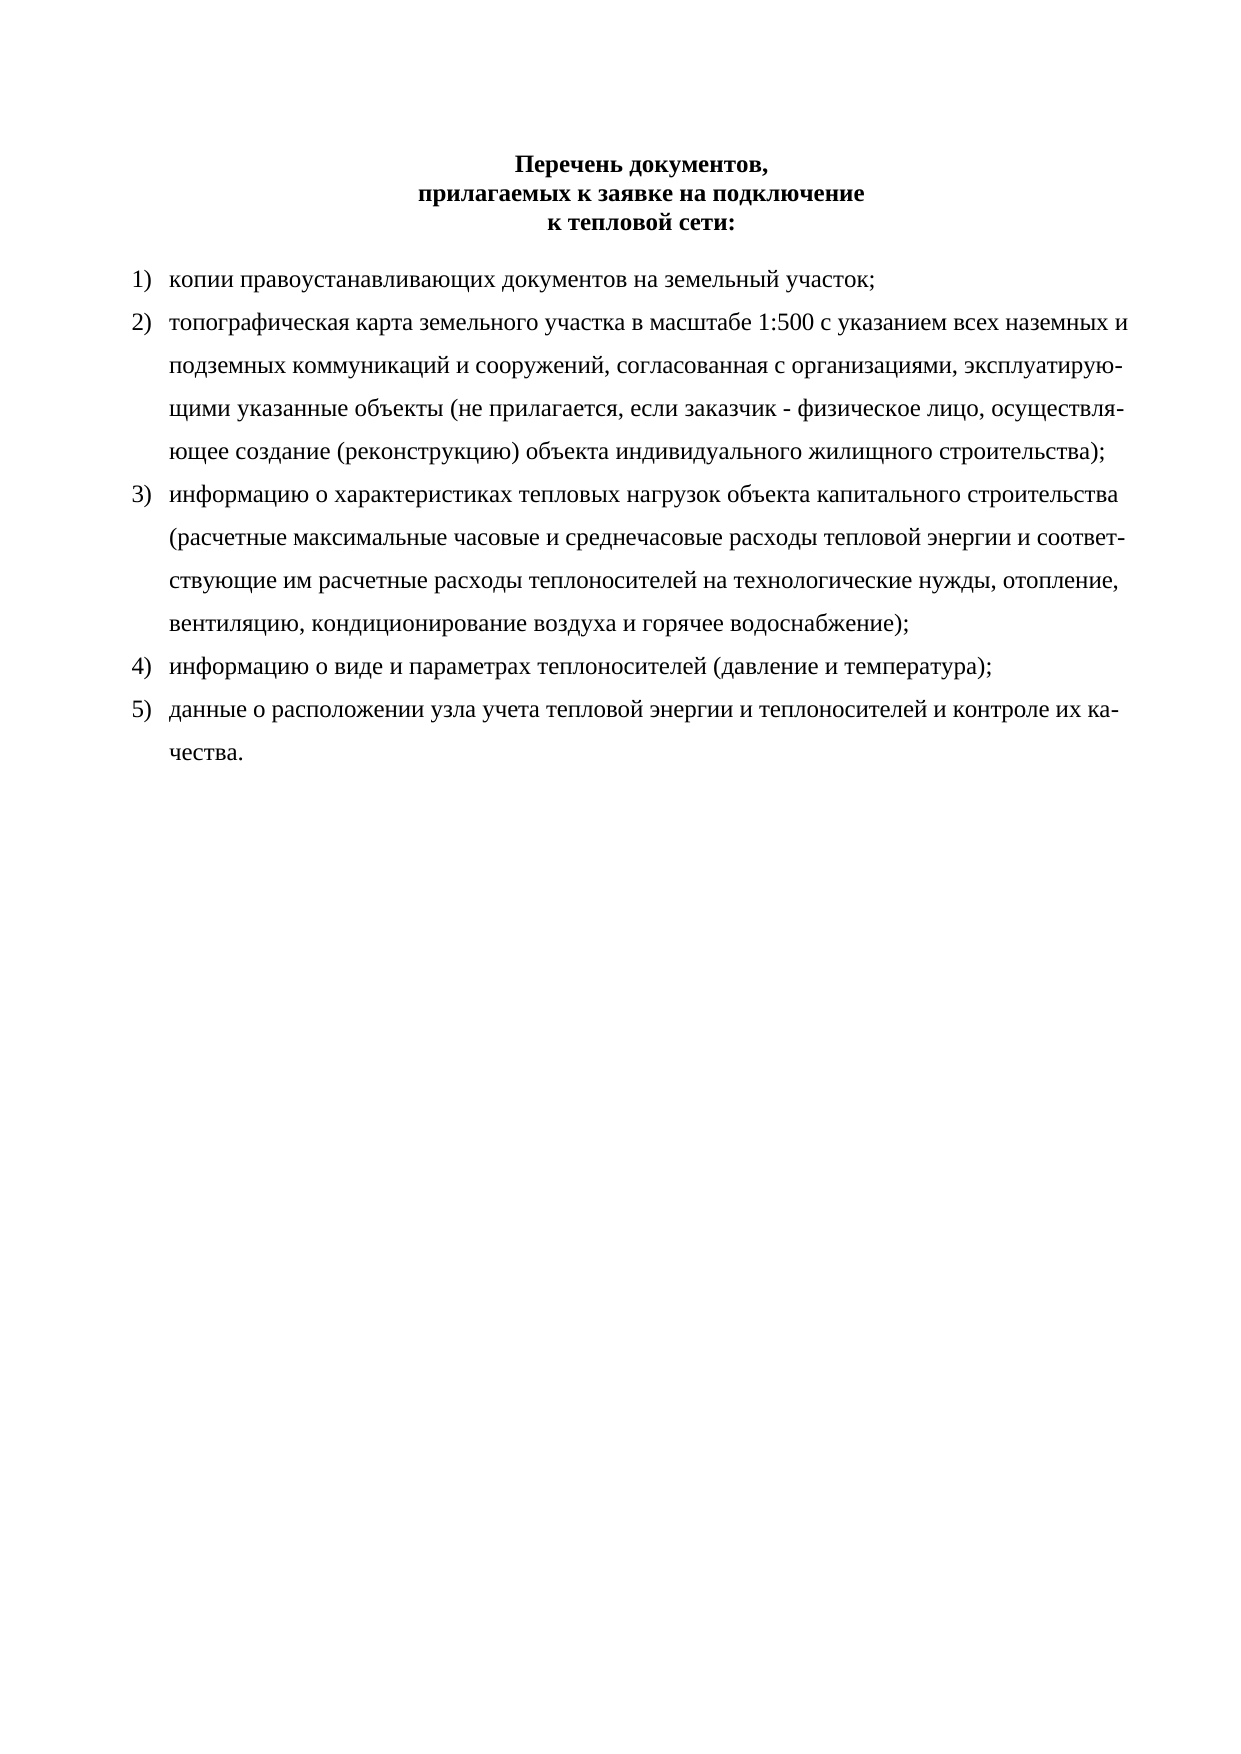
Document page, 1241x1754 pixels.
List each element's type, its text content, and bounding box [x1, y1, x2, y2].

text прилагаемых к заявке на подключение [146, 178, 1136, 207]
list топографическая карта земельного участка в масштабе 1:500 с указанием всех наземных и подземных коммуникаций и сооружений, согласованная с организациями, эксплуатирующими указанные объекты (не прилагается, если заказчик - физическое лицо, осуществляющее создание (реконструкцию) объекта индивидуального жилищного строительства); [131, 296, 1136, 468]
text Перечень документов, [146, 150, 1136, 178]
text к тепловой сети: [146, 207, 1136, 236]
list информацию о характеристиках тепловых нагрузок объекта капитального строительства (расчетные максимальные часовые и среднечасовые расходы тепловой энергии и соответствующие им расчетные расходы теплоносителей на технологические нужды, отопление, вентиляцию, кондиционирование воздуха и горячее водоснабжение); [131, 468, 1136, 640]
list данные о расположении узла учета тепловой энергии и теплоносителей и контроле их качества. [131, 683, 1136, 769]
list копии правоустанавливающих документов на земельный участок; [131, 253, 1136, 296]
list информацию о виде и параметрах теплоносителей (давление и температура); [131, 640, 1136, 683]
